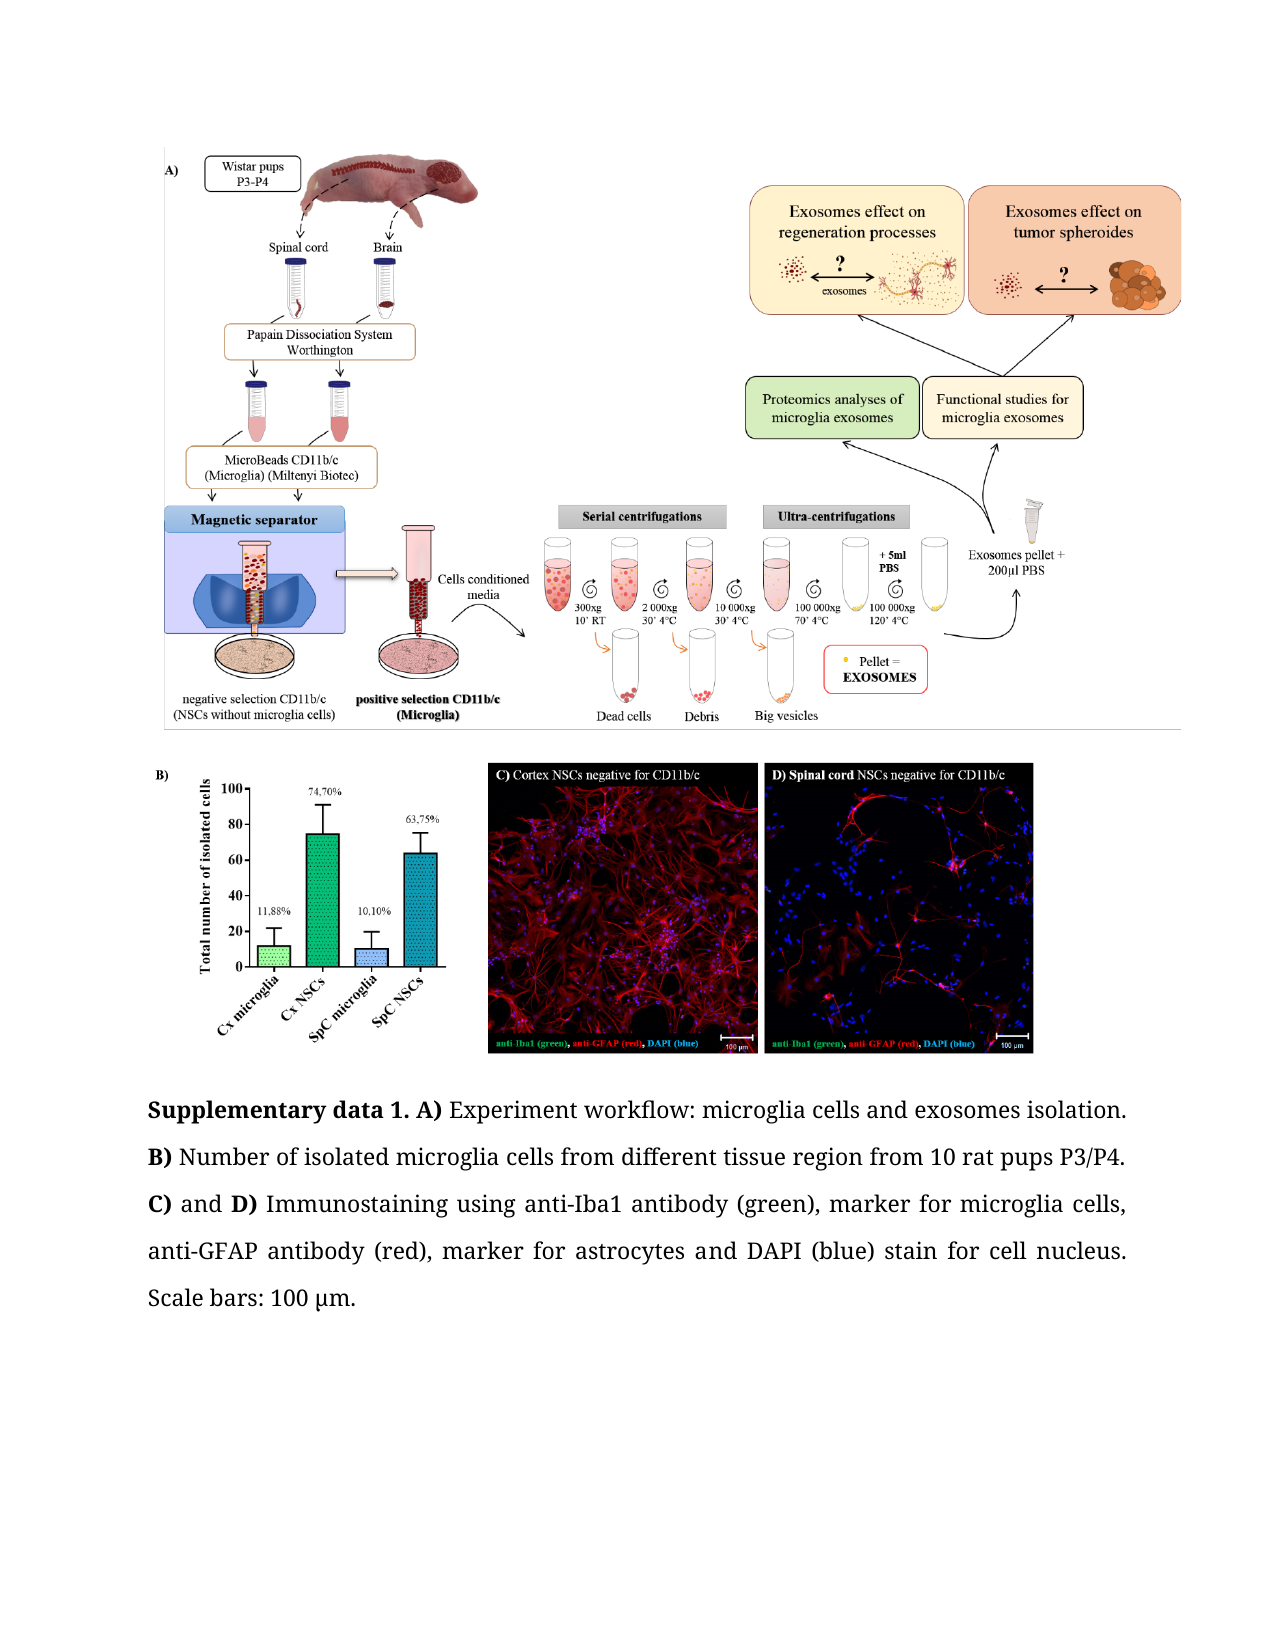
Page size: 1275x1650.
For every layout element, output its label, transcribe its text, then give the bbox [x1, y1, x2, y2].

text Supplementary data 1. A) Experiment workflow: microglia cells and exosomes isolation. B) Number of isolated microglia cells from different tissue region from 10 rat pups P3/P4. C) and D) Immunostaining using anti-Iba1 antibody (green), marker for microglia cells, anti-GFAP antibody (red), marker for astrocytes and DAPI (blue) stain for cell nucleus. Scale bars: 100 µm. [148, 1094, 1127, 1313]
picture [147, 147, 1182, 732]
picture [147, 762, 1034, 1064]
